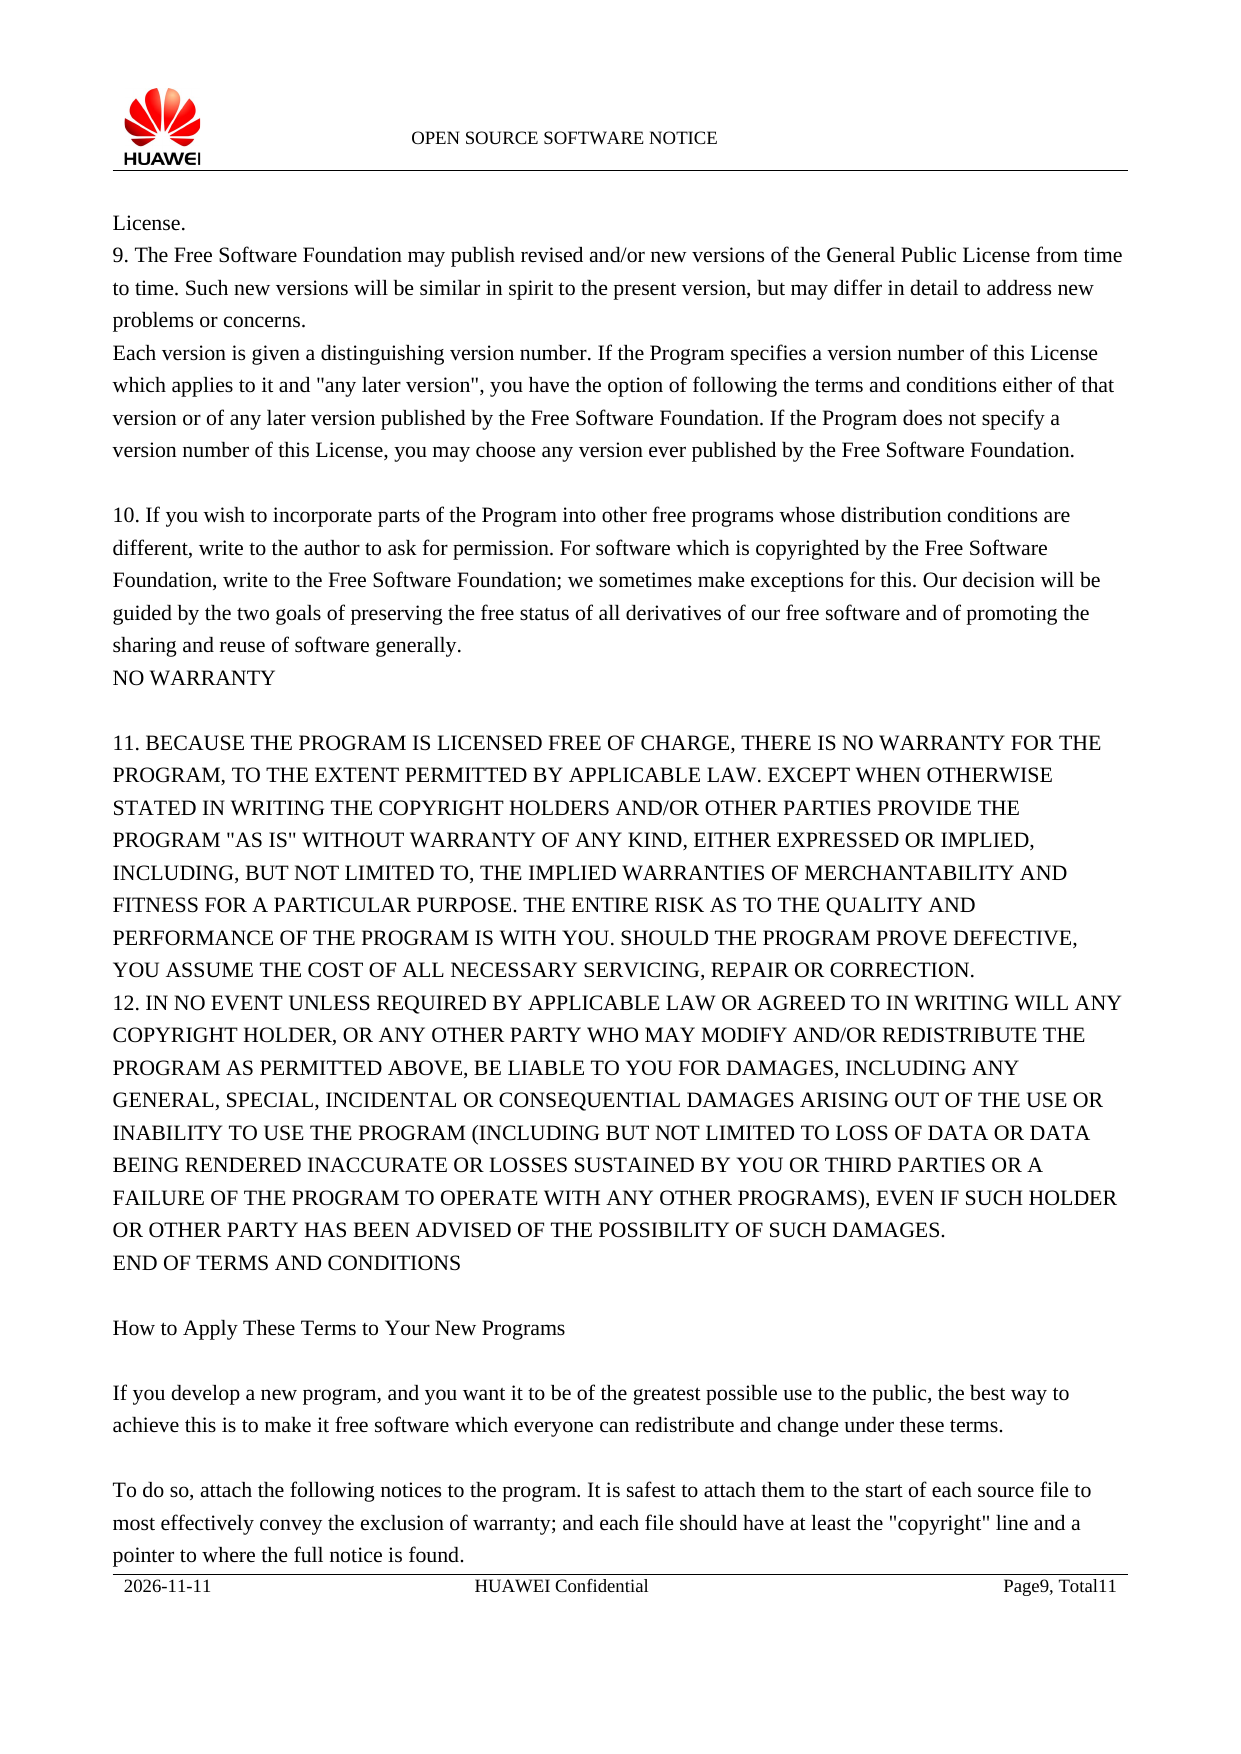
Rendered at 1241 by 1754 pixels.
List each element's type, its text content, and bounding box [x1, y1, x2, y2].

text 10. If you wish to incorporate parts of the Program into other free programs whose distribution conditions are different, write to the author to ask for permission. For software which is copyrighted by the Free Software Foundation, write to the Free Software Foundation; we sometimes make exceptions for this. Our decision will be guided by the two goals of preserving the free status of all derivatives of our free software and of promoting the sharing and reuse of software generally. [112, 499, 1128, 661]
text Each version is given a distinguishing version number. If the Program specifies a version number of this License which applies to it and "any later version", you have the option of following the terms and conditions either of that version or of any later version published by the Free Software Foundation. If the Program does not specify a version number of this License, you may choose any version ever published by the Free Software Foundation. [112, 336, 1128, 466]
text 11. BECAUSE THE PROGRAM IS LICENSED FREE OF CHARGE, THERE IS NO WARRANTY FOR THE PROGRAM, TO THE EXTENT PERMITTED BY APPLICABLE LAW. EXCEPT WHEN OTHERWISE STATED IN WRITING THE COPYRIGHT HOLDERS AND/OR OTHER PARTIES PROVIDE THE PROGRAM "AS IS" WITHOUT WARRANTY OF ANY KIND, EITHER EXPRESSED OR IMPLIED, INCLUDING, BUT NOT LIMITED TO, THE IMPLIED WARRANTIES OF MERCHANTABILITY AND FITNESS FOR A PARTICULAR PURPOSE. THE ENTIRE RISK AS TO THE QUALITY AND PERFORMANCE OF THE PROGRAM IS WITH YOU. SHOULD THE PROGRAM PROVE DEFECTIVE, YOU ASSUME THE COST OF ALL NECESSARY SERVICING, REPAIR OR CORRECTION. [112, 726, 1128, 986]
text If you develop a new program, and you want it to be of the greatest possible use to the public, the best way to achieve this is to make it free software which everyone can redistribute and change under these terms. [112, 1376, 1128, 1441]
text 9. The Free Software Foundation may publish revised and/or new versions of the General Public License from time to time. Such new versions will be similar in spirit to the present version, but may differ in detail to address new problems or concerns. [112, 239, 1128, 336]
text How to Apply These Terms to Your New Programs [112, 1311, 1128, 1344]
picture [124, 88, 201, 165]
text 12. IN NO EVENT UNLESS REQUIRED BY APPLICABLE LAW OR AGREED TO IN WRITING WILL ANY COPYRIGHT HOLDER, OR ANY OTHER PARTY WHO MAY MODIFY AND/OR REDISTRIBUTE THE PROGRAM AS PERMITTED ABOVE, BE LIABLE TO YOU FOR DAMAGES, INCLUDING ANY GENERAL, SPECIAL, INCIDENTAL OR CONSEQUENTIAL DAMAGES ARISING OUT OF THE USE OR INABILITY TO USE THE PROGRAM (INCLUDING BUT NOT LIMITED TO LOSS OF DATA OR DATA BEING RENDERED INACCURATE OR LOSSES SUSTAINED BY YOU OR THIRD PARTIES OR A FAILURE OF THE PROGRAM TO OPERATE WITH ANY OTHER PROGRAMS), EVEN IF SUCH HOLDER OR OTHER PARTY HAS BEEN ADVISED OF THE POSSIBILITY OF SUCH DAMAGES. [112, 986, 1128, 1246]
text END OF TERMS AND CONDITIONS [112, 1246, 1128, 1279]
text To do so, attach the following notices to the program. It is safest to attach them to the start of each source file to most effectively convey the exclusion of warranty; and each file should have at least the "copyright" line and a pointer to where the full notice is found. [112, 1474, 1128, 1571]
text NO WARRANTY [112, 661, 1128, 694]
